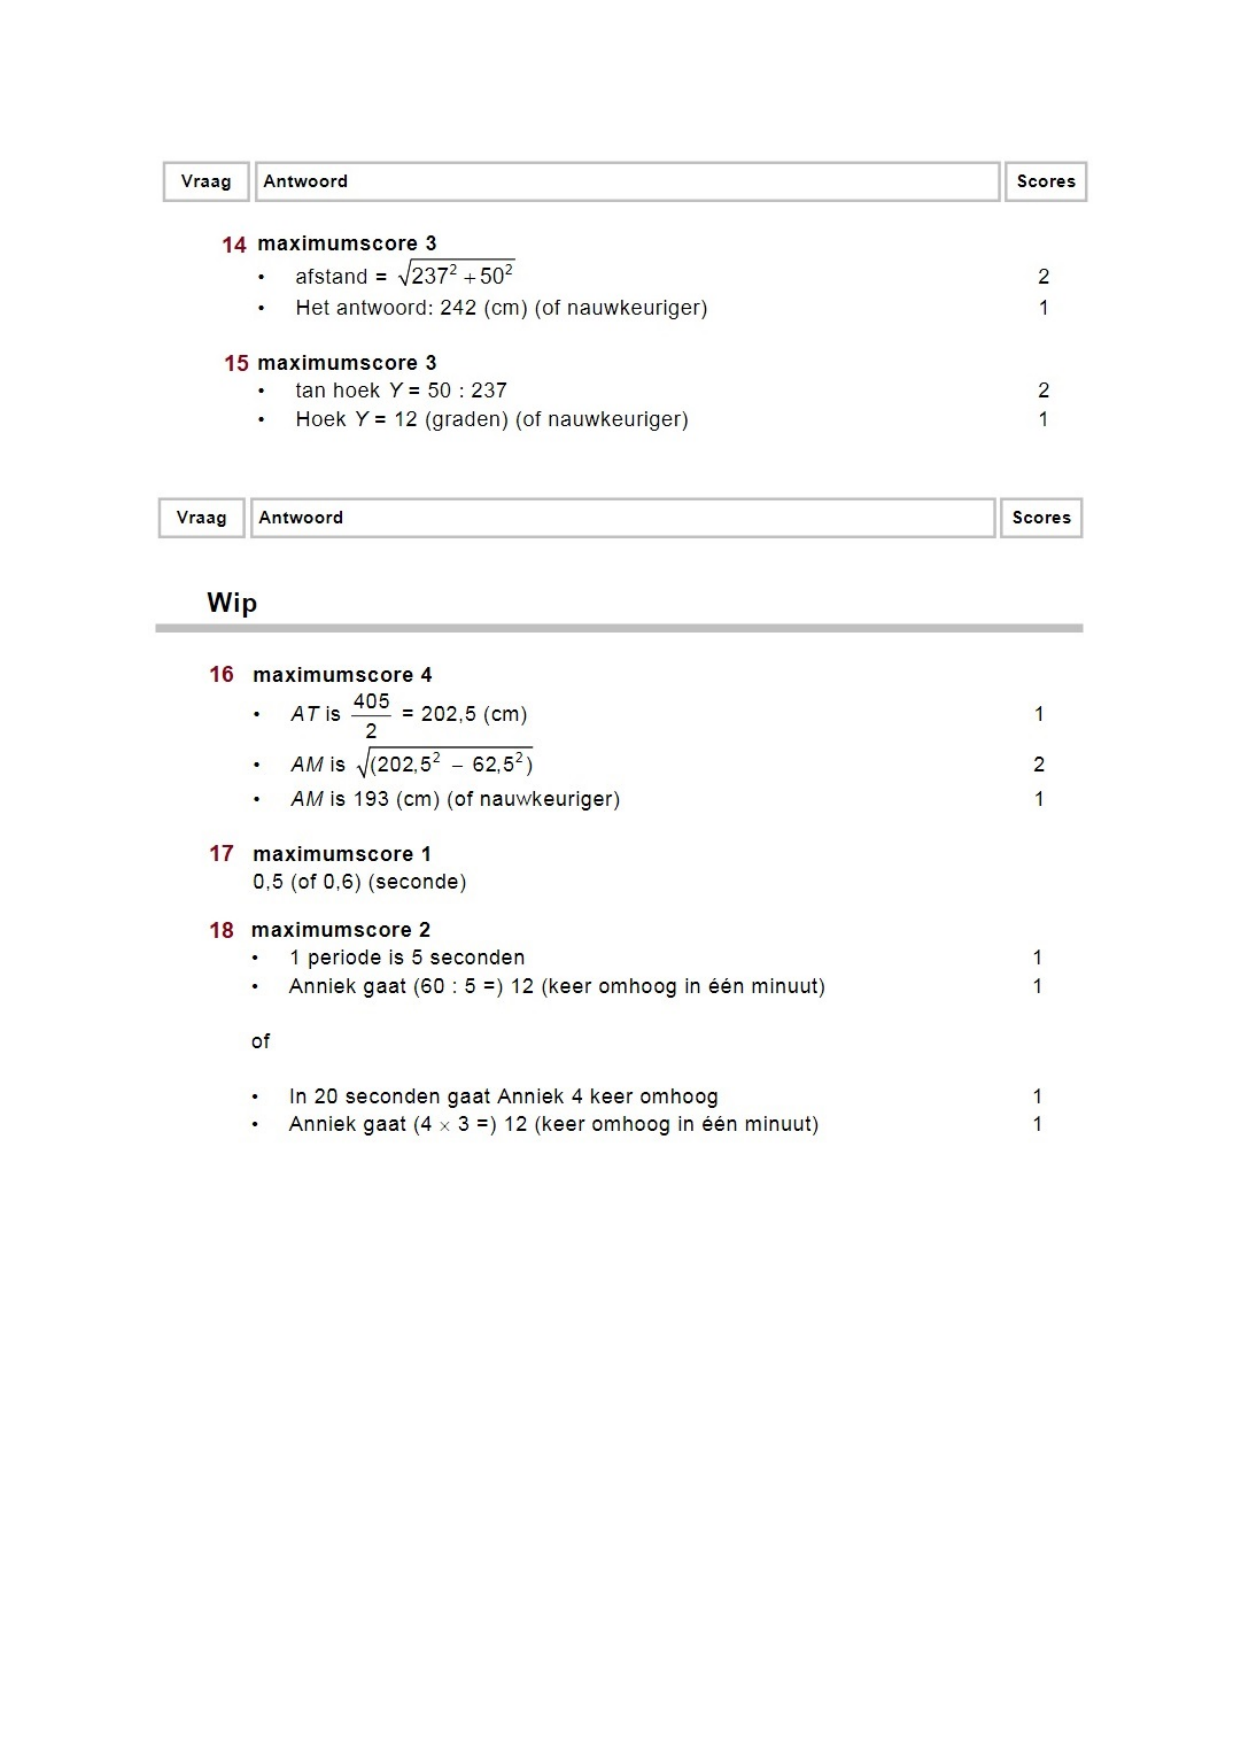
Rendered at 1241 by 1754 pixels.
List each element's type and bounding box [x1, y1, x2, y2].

picture [147, 147, 1093, 463]
picture [147, 481, 1093, 1193]
